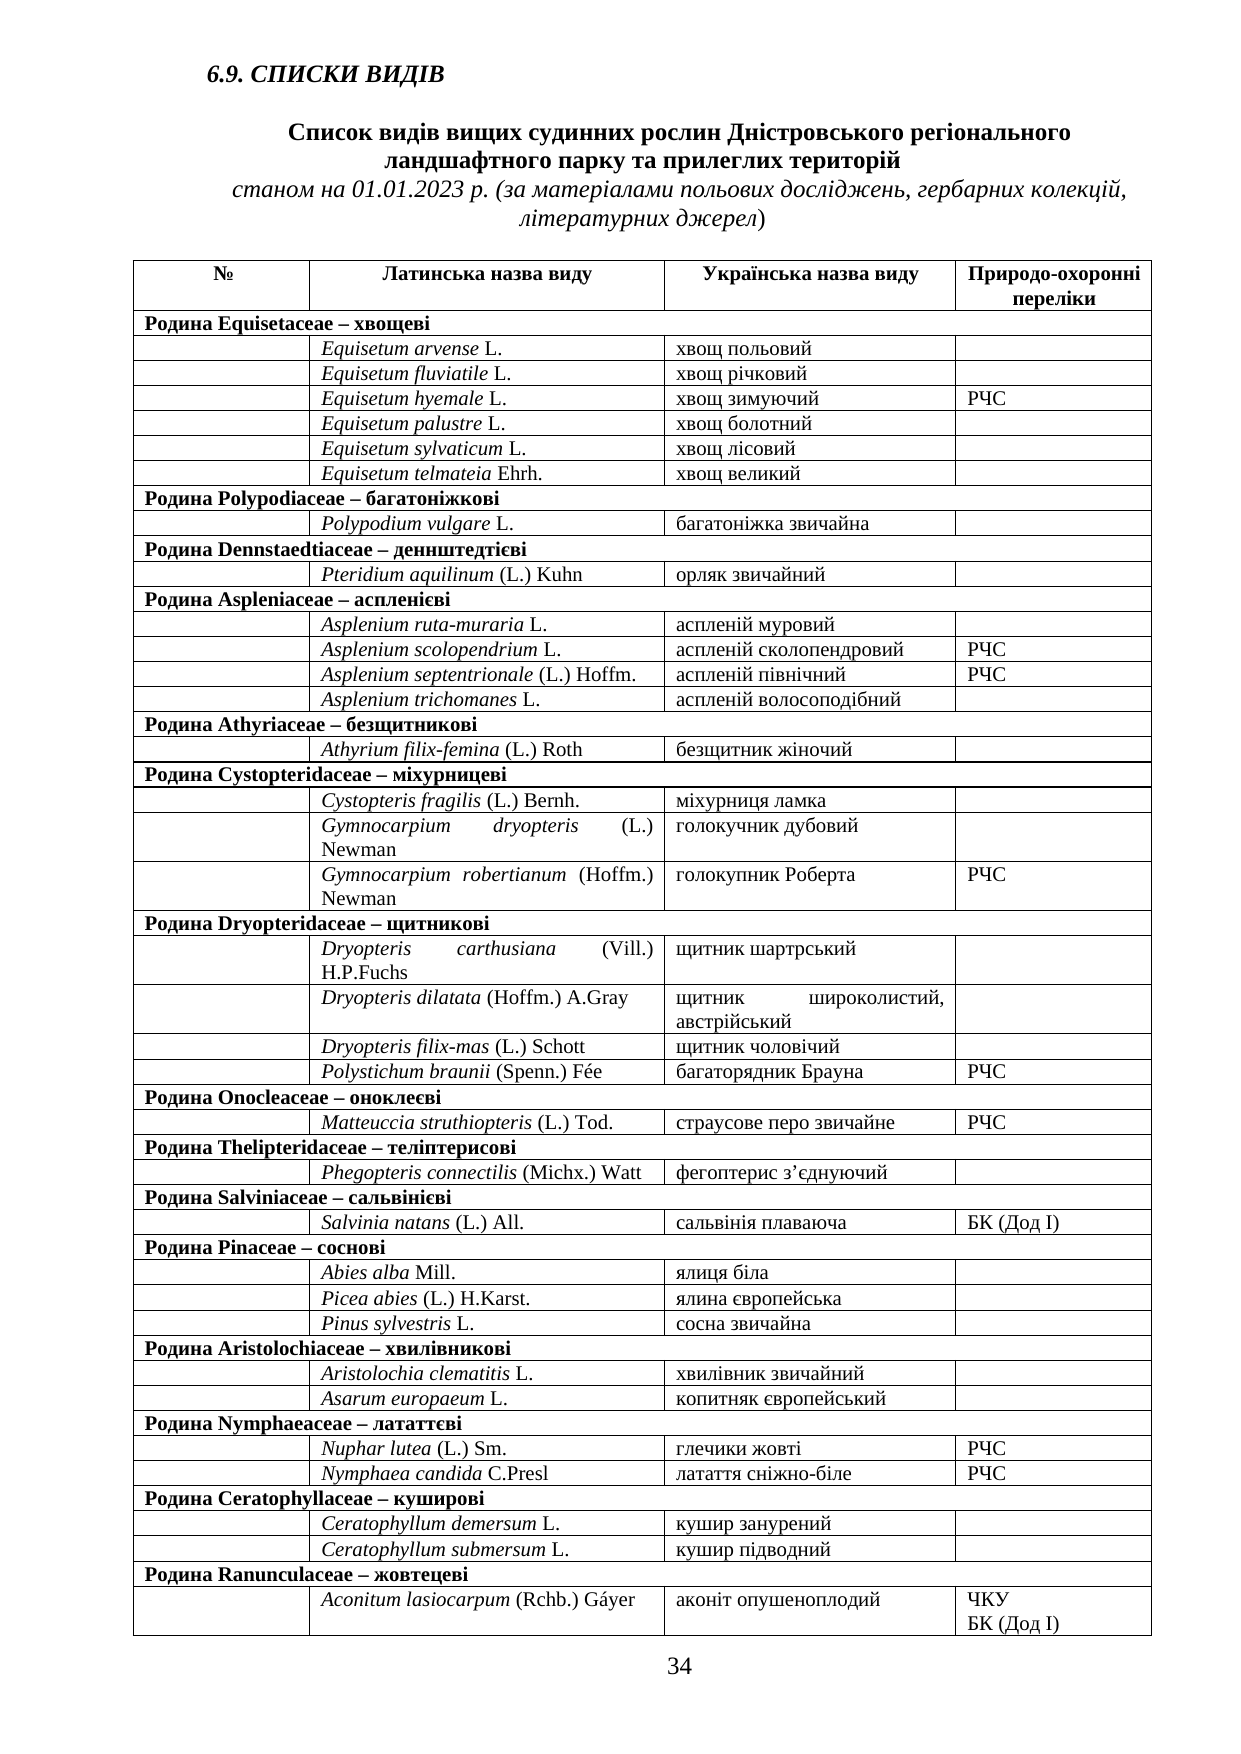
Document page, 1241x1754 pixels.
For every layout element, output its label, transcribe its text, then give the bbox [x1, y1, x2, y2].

table_cell РЧС [956, 637, 1151, 661]
table_cell [134, 1311, 309, 1334]
table_cell [134, 737, 309, 761]
table_cell РЧС [956, 862, 1151, 910]
table_cell [956, 562, 1151, 586]
table_cell хвощ зимуючий [665, 386, 955, 410]
table_cell Picea abies (L.) H.Karst. [310, 1285, 664, 1309]
table_cell Polypodium vulgare L. [310, 511, 664, 535]
table_cell хвощ великий [665, 461, 955, 485]
table_cell Pinus sylvestris L. [310, 1311, 664, 1334]
table_cell [134, 788, 309, 812]
table_cell Pteridium aquilinum (L.) Kuhn [310, 562, 664, 586]
table_cell Abies alba Mill. [310, 1260, 664, 1284]
table_header Природо-охоронні переліки [956, 261, 1151, 309]
table_cell Equisetum fluviatile L. [310, 361, 664, 385]
table_cell аспленій муровий [665, 612, 955, 636]
table_header Латинська назва виду [310, 261, 664, 309]
table_cell Dryopteris dilatata (Hoffm.) A.Gray [310, 985, 664, 1033]
table_cell Asplenium scolopendrium L. [310, 637, 664, 661]
table_cell Athyrium filix-femina (L.) Roth [310, 737, 664, 761]
table_cell [134, 813, 309, 861]
table_cell Salvinia natans (L.) All. [310, 1210, 664, 1234]
table_cell голокучник дубовий [665, 813, 955, 861]
table_cell [956, 1511, 1151, 1535]
table_cell ялина європейська [665, 1285, 955, 1309]
table_cell Родина Aspleniaceae – аспленієві [134, 587, 1151, 611]
table_cell Родина Salviniaceae – сальвінієві [134, 1185, 1151, 1209]
table_cell [134, 336, 309, 360]
table_cell хвилівник звичайний [665, 1361, 955, 1385]
table_cell сальвінія плаваюча [665, 1210, 955, 1234]
table_cell [956, 436, 1151, 460]
table_cell [134, 461, 309, 485]
table_cell Родина Dryopteridaceae – щитникові [134, 911, 1151, 935]
table_cell [134, 1110, 309, 1134]
table_cell Aconitum lasiocarpum (Rchb.) Gáyer [310, 1587, 664, 1635]
table_cell [956, 361, 1151, 385]
table_cell Equisetum arvense L. [310, 336, 664, 360]
table_cell Asplenium trichomanes L. [310, 687, 664, 711]
table_cell кушир занурений [665, 1511, 955, 1535]
table_cell РЧС [956, 1436, 1151, 1460]
table_cell голокупник Роберта [665, 862, 955, 910]
table_cell [134, 1436, 309, 1460]
table_cell Родина Polypodiaceae – багатоніжкові [134, 486, 1151, 510]
table_cell хвощ річковий [665, 361, 955, 385]
table_cell Родина Equisetaceae – хвощеві [134, 311, 1151, 334]
text Список видів вищих судинних рослин Дністровського регіонального ландшафтного парку та прилеглих територій [133, 117, 1152, 174]
table_cell [956, 788, 1151, 812]
table_cell Родина Cystopteridaceae – міхурницеві [134, 763, 1151, 786]
table_cell ялиця біла [665, 1260, 955, 1284]
table_cell Dryopteris filix-mas (L.) Schott [310, 1034, 664, 1058]
table_cell [956, 936, 1151, 984]
table_cell аспленій сколопендровий [665, 637, 955, 661]
table_header № [134, 261, 309, 309]
table_cell аспленій волосоподібний [665, 687, 955, 711]
table_cell [956, 737, 1151, 761]
table_cell міхурниця ламка [665, 788, 955, 812]
table_cell Родина Ceratophyllaceae – куширові [134, 1486, 1151, 1510]
table_cell копитняк європейський [665, 1386, 955, 1410]
table_cell [134, 662, 309, 686]
table_cell багаторядник Брауна [665, 1060, 955, 1083]
table_header Українська назва виду [665, 261, 955, 309]
table_cell Ceratophyllum submersum L. [310, 1536, 664, 1561]
table_cell Gymnocarpium robertianum (Hoffm.) Newman [310, 862, 664, 910]
table_cell [956, 1361, 1151, 1385]
table_cell [134, 511, 309, 535]
table_cell безщитник жіночий [665, 737, 955, 761]
table_cell [134, 985, 309, 1033]
table_cell [134, 1511, 309, 1535]
table_cell [956, 1260, 1151, 1284]
table_cell фегоптерис з’єднуючий [665, 1160, 955, 1184]
table_cell БК (Дод І) [956, 1210, 1151, 1234]
table_cell Dryopteris carthusiana (Vill.) H.P.Fuchs [310, 936, 664, 984]
table_cell Equisetum hyemale L. [310, 386, 664, 410]
table_cell Родина Dennstaedtiaceae – деннштедтієві [134, 536, 1151, 561]
table_cell [134, 1386, 309, 1410]
table_cell [956, 1034, 1151, 1058]
table_cell [956, 985, 1151, 1033]
table_cell [134, 1285, 309, 1309]
table_cell щитник чоловічий [665, 1034, 955, 1058]
table_cell [134, 411, 309, 435]
table_cell РЧС [956, 1060, 1151, 1083]
table_cell [134, 687, 309, 711]
table_cell [956, 511, 1151, 535]
table_cell Родина Onocleaceae – оноклеєві [134, 1085, 1151, 1109]
table_cell РЧС [956, 1461, 1151, 1485]
table_cell [134, 1034, 309, 1058]
table_cell Gymnocarpium dryopteris (L.) Newman [310, 813, 664, 861]
table_cell щитник широколистий, австрійський [665, 985, 955, 1033]
table_cell латаття сніжно-біле [665, 1461, 955, 1485]
table_cell щитник шартрський [665, 936, 955, 984]
table_cell багатоніжка звичайна [665, 511, 955, 535]
table_cell РЧС [956, 662, 1151, 686]
table_cell [956, 1386, 1151, 1410]
table_cell Родина Athyriaceaе – безщитникові [134, 712, 1151, 736]
table_cell Aristolochia clematitis L. [310, 1361, 664, 1385]
table_cell глечики жовті [665, 1436, 955, 1460]
table_cell хвощ болотний [665, 411, 955, 435]
table_cell Cystopteris fragilis (L.) Bernh. [310, 788, 664, 812]
table_cell Asplenium septentrionale (L.) Hoffm. [310, 662, 664, 686]
table_cell [956, 687, 1151, 711]
table_cell хвощ польовий [665, 336, 955, 360]
table_cell Asplenium ruta-muraria L. [310, 612, 664, 636]
table_cell [134, 1060, 309, 1083]
table_cell Родина Thelipteridaceae – теліптерисові [134, 1135, 1151, 1159]
table_cell [956, 1311, 1151, 1334]
table_cell РЧС [956, 386, 1151, 410]
table_cell [956, 336, 1151, 360]
table_cell Asarum europaeum L. [310, 1386, 664, 1410]
table_cell хвощ лісовий [665, 436, 955, 460]
table_cell Polystichum braunii (Spenn.) Fée [310, 1060, 664, 1083]
table_cell Nuphar lutea (L.) Sm. [310, 1436, 664, 1460]
table_cell Родина Pinaceae – соснові [134, 1235, 1151, 1259]
table_cell [134, 1587, 309, 1635]
table_cell [134, 1461, 309, 1485]
table_cell кушир підводний [665, 1536, 955, 1561]
table_cell Equisetum palustre L. [310, 411, 664, 435]
table_cell [134, 1160, 309, 1184]
table_cell страусове перо звичайне [665, 1110, 955, 1134]
table_cell Родина Ranunculaceae – жовтецеві [134, 1562, 1151, 1586]
table_cell [956, 612, 1151, 636]
table_cell сосна звичайна [665, 1311, 955, 1334]
table_cell [134, 562, 309, 586]
table_cell [134, 1210, 309, 1234]
table_cell [956, 1536, 1151, 1561]
table_cell РЧС [956, 1110, 1151, 1134]
table_cell [134, 361, 309, 385]
table_cell Ceratophyllum demersum L. [310, 1511, 664, 1535]
subtitle 6.9. СПИСКИ ВИДІВ [133, 59, 1152, 88]
table_cell Equisetum sylvaticum L. [310, 436, 664, 460]
table_cell [134, 386, 309, 410]
table_cell Matteuccia struthiopteris (L.) Tod. [310, 1110, 664, 1134]
table_cell [134, 1361, 309, 1385]
table_cell [956, 1285, 1151, 1309]
table_cell Phegopteris connectilis (Michx.) Watt [310, 1160, 664, 1184]
text станом на 01.01.2023 р. (за матеріалами польових досліджень, гербарних колекцій, літературних джерел) [133, 174, 1152, 232]
table_cell [956, 1160, 1151, 1184]
table_cell [134, 612, 309, 636]
table_cell [134, 1536, 309, 1561]
table_cell [134, 637, 309, 661]
table_cell [134, 862, 309, 910]
table_cell аконіт опушеноплодий [665, 1587, 955, 1635]
table_cell Родина Aristolochiaceae – хвилівникові [134, 1336, 1151, 1360]
table_cell аспленій північний [665, 662, 955, 686]
table_cell [956, 411, 1151, 435]
table_cell Equisetum telmateia Ehrh. [310, 461, 664, 485]
table_cell [134, 1260, 309, 1284]
table_cell ЧКУ БК (Дод І) [956, 1587, 1151, 1635]
table_cell Родина Nymphaeaceae – лататтєві [134, 1411, 1151, 1435]
table_cell [956, 813, 1151, 861]
table_cell [956, 461, 1151, 485]
table_cell [134, 936, 309, 984]
table_cell орляк звичайний [665, 562, 955, 586]
table_cell Nymphaea candida C.Presl [310, 1461, 664, 1485]
table_cell [134, 436, 309, 460]
